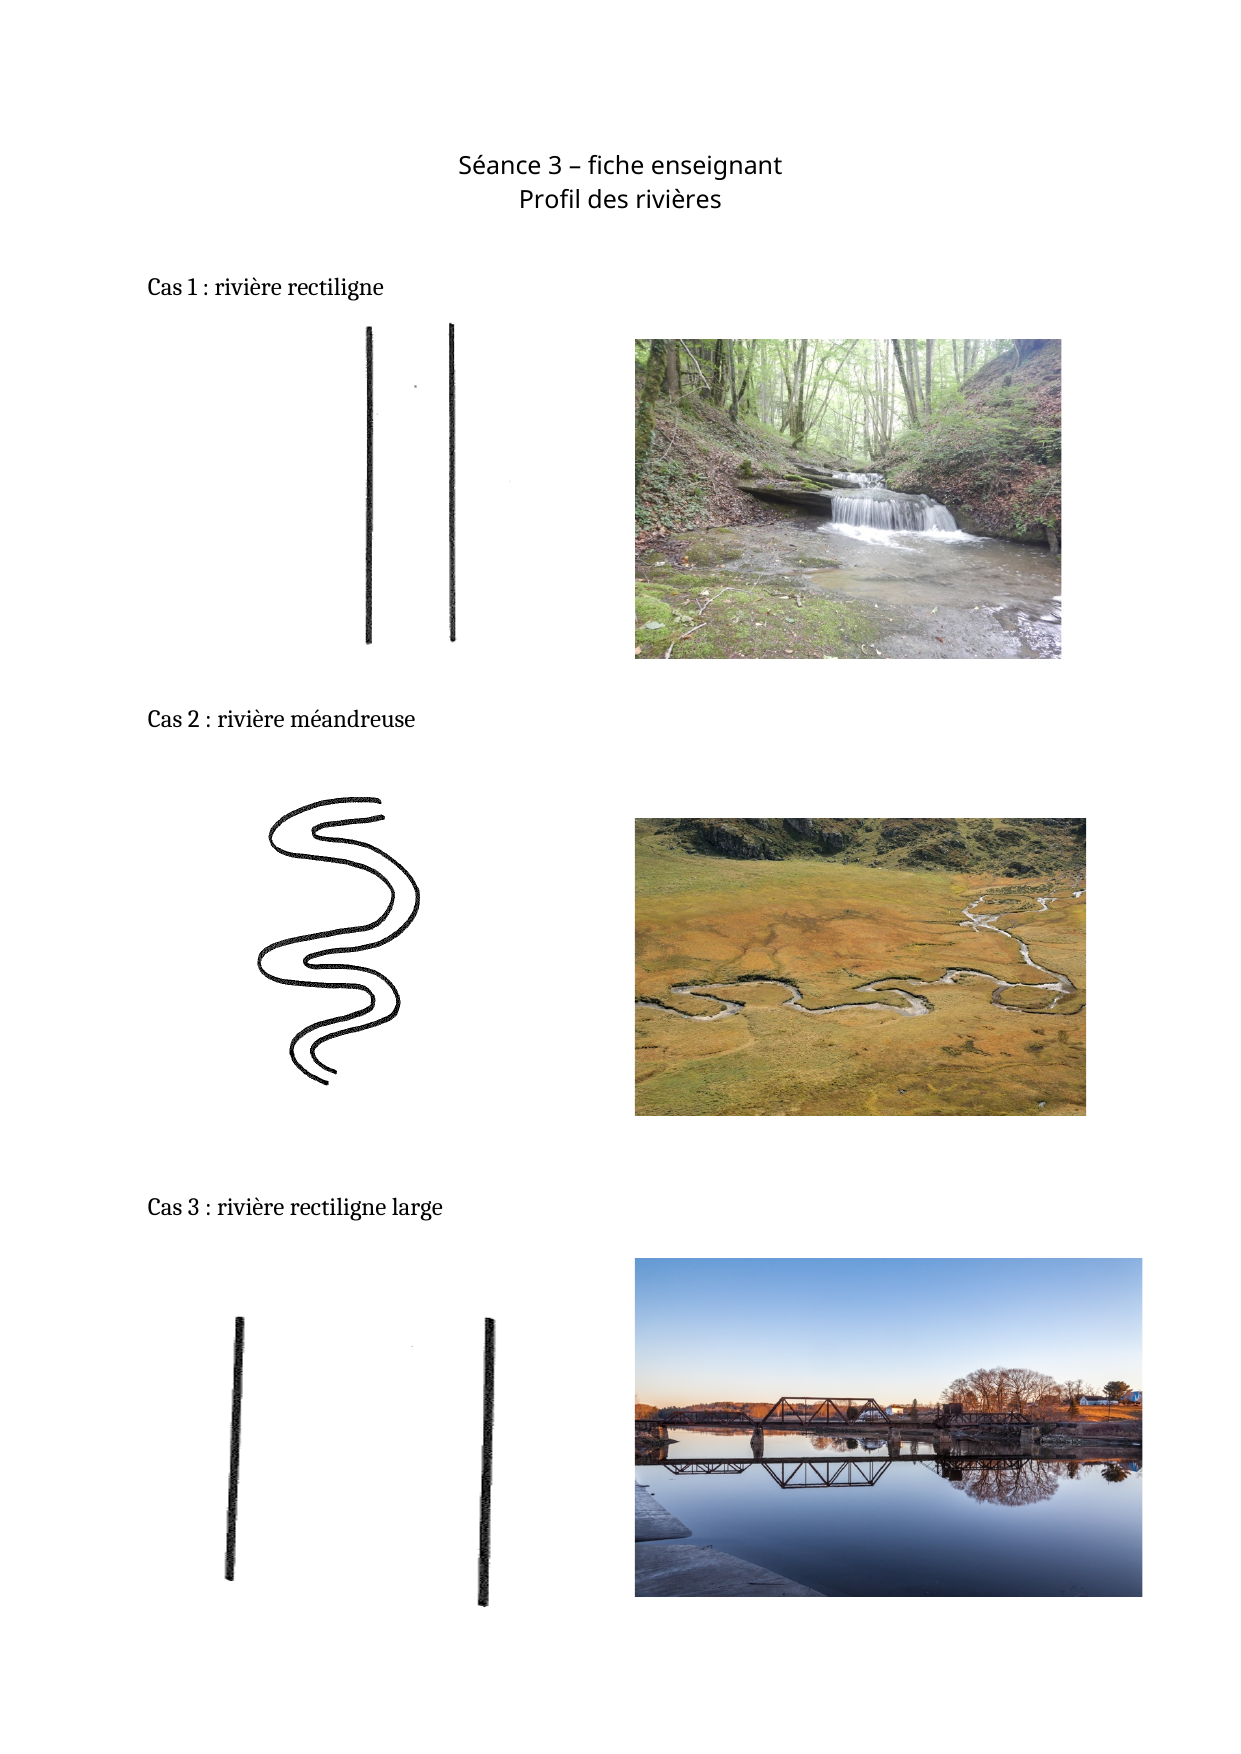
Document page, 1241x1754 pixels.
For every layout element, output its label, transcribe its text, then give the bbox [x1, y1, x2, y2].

text Séance 3 – fiche enseignant [148, 148, 1093, 182]
picture [320, 302, 517, 678]
picture [634, 1258, 1143, 1597]
picture [634, 818, 1087, 1116]
text Cas 2 : rivière méandreuse [148, 704, 1093, 733]
picture [148, 1297, 598, 1632]
picture [635, 339, 1062, 659]
text Cas 1 : rivière rectiligne [148, 273, 1093, 302]
text Profil des rivières [148, 182, 1093, 216]
picture [223, 782, 448, 1102]
text Cas 3 : rivière rectiligne large [148, 1193, 1093, 1222]
